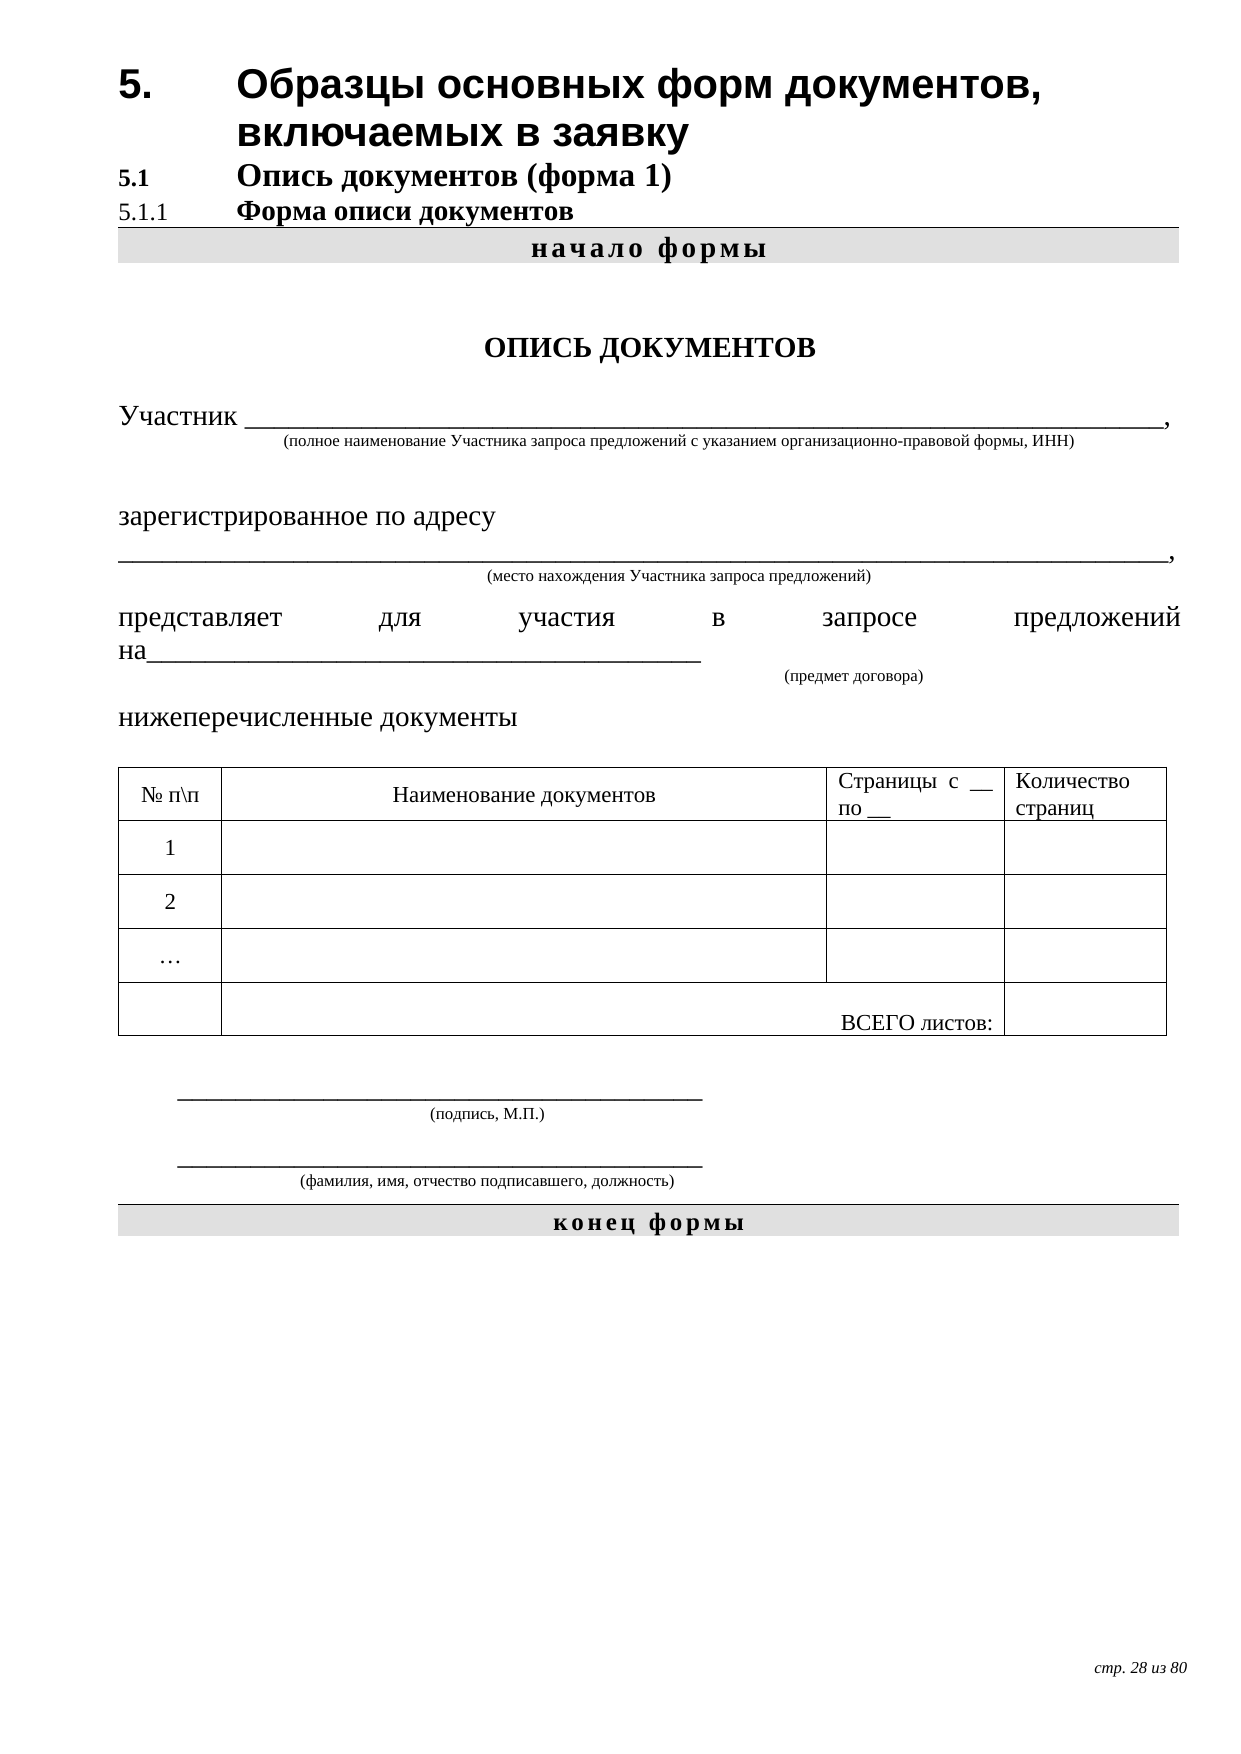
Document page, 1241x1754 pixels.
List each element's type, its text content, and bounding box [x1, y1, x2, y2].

text ________________________________________________________________________, [118, 532, 1181, 565]
subtitle Образцы основных форм документов, включаемых в заявку [118, 59, 1181, 155]
table_cell [1005, 929, 1166, 982]
table_cell [827, 821, 1004, 874]
list Форма описи документов [118, 193, 1181, 227]
table_cell [1005, 875, 1166, 928]
table_cell [827, 875, 1004, 928]
text (фамилия, имя, отчество подписавшего, должность) [118, 1171, 797, 1204]
table_header № п\п [119, 768, 221, 820]
text нижеперечисленные документы [118, 699, 1181, 733]
text представляет для участия в запросе предложений на______________________________________ [118, 599, 1181, 666]
text (место нахождения Участника запроса предложений) [118, 565, 1181, 599]
table_cell [222, 821, 826, 874]
table_cell [222, 875, 826, 928]
text конец формы [118, 1205, 1179, 1236]
table_cell [827, 929, 1004, 982]
text ОПИСЬ ДОКУМЕНТОВ [118, 331, 1181, 364]
text (предмет договора) [118, 666, 1181, 699]
text зарегистрированное по адресу [118, 498, 1181, 532]
text начало формы [118, 228, 1179, 263]
text (полное наименование Участника запроса предложений с указанием организационно-правовой формы, ИНН) [118, 431, 1181, 465]
table_cell 1 [119, 821, 221, 874]
text (подпись, М.П.) [118, 1103, 797, 1137]
table_cell [119, 983, 221, 1035]
table_cell 2 [119, 875, 221, 928]
table_cell [1005, 983, 1166, 1035]
subtitle Опись документов (форма 1) [118, 155, 1181, 193]
text Участник _______________________________________________________________, [118, 398, 1181, 431]
table_header Количество страниц [1005, 768, 1166, 820]
table_cell ВСЕГО листов: [222, 983, 1004, 1035]
table_header Страницы с __ по __ [827, 768, 1004, 820]
table_cell [222, 929, 826, 982]
text ____________________________________ [118, 1070, 1181, 1103]
text ____________________________________ [118, 1137, 1181, 1171]
table_cell [1005, 821, 1166, 874]
table_header Наименование документов [222, 768, 826, 820]
table_cell … [119, 929, 221, 982]
